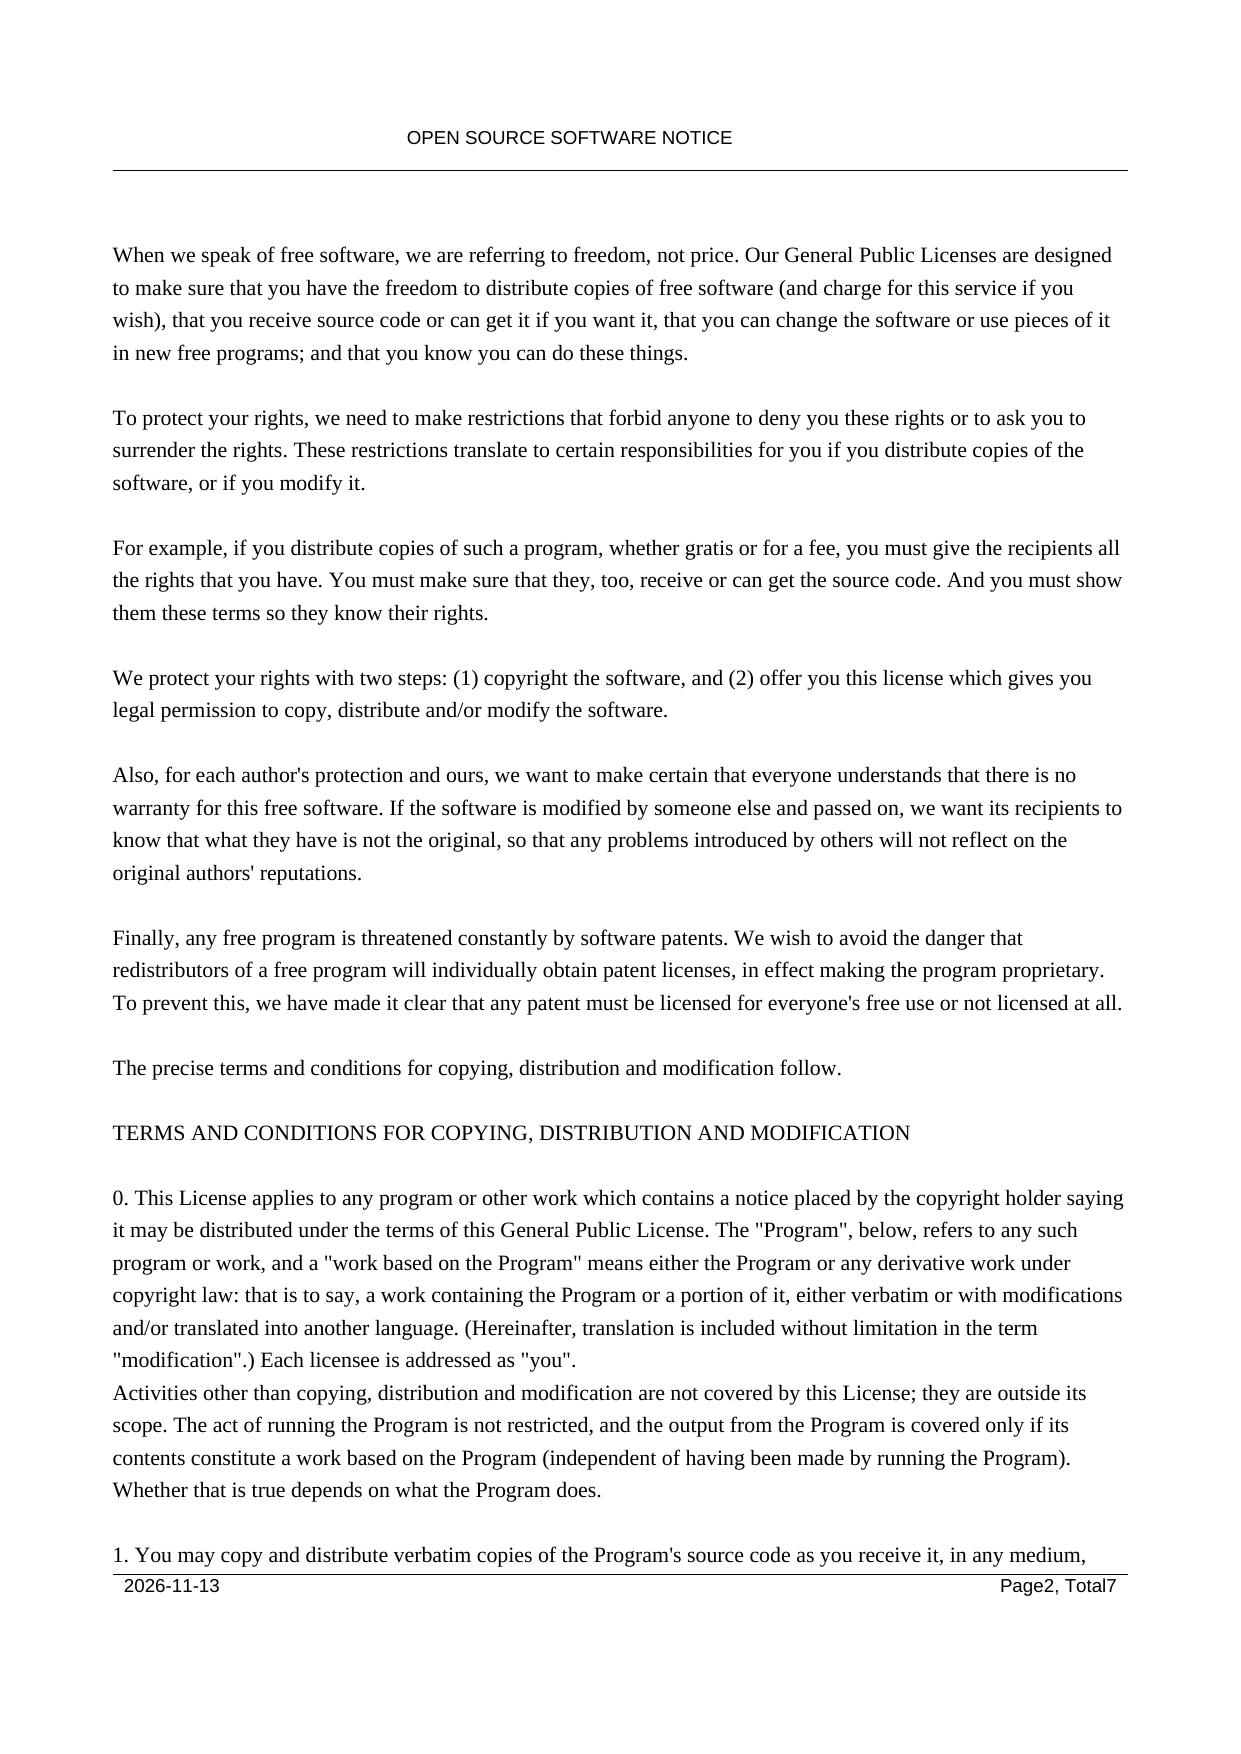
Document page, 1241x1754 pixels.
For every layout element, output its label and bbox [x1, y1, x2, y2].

text [112, 206, 1128, 1571]
